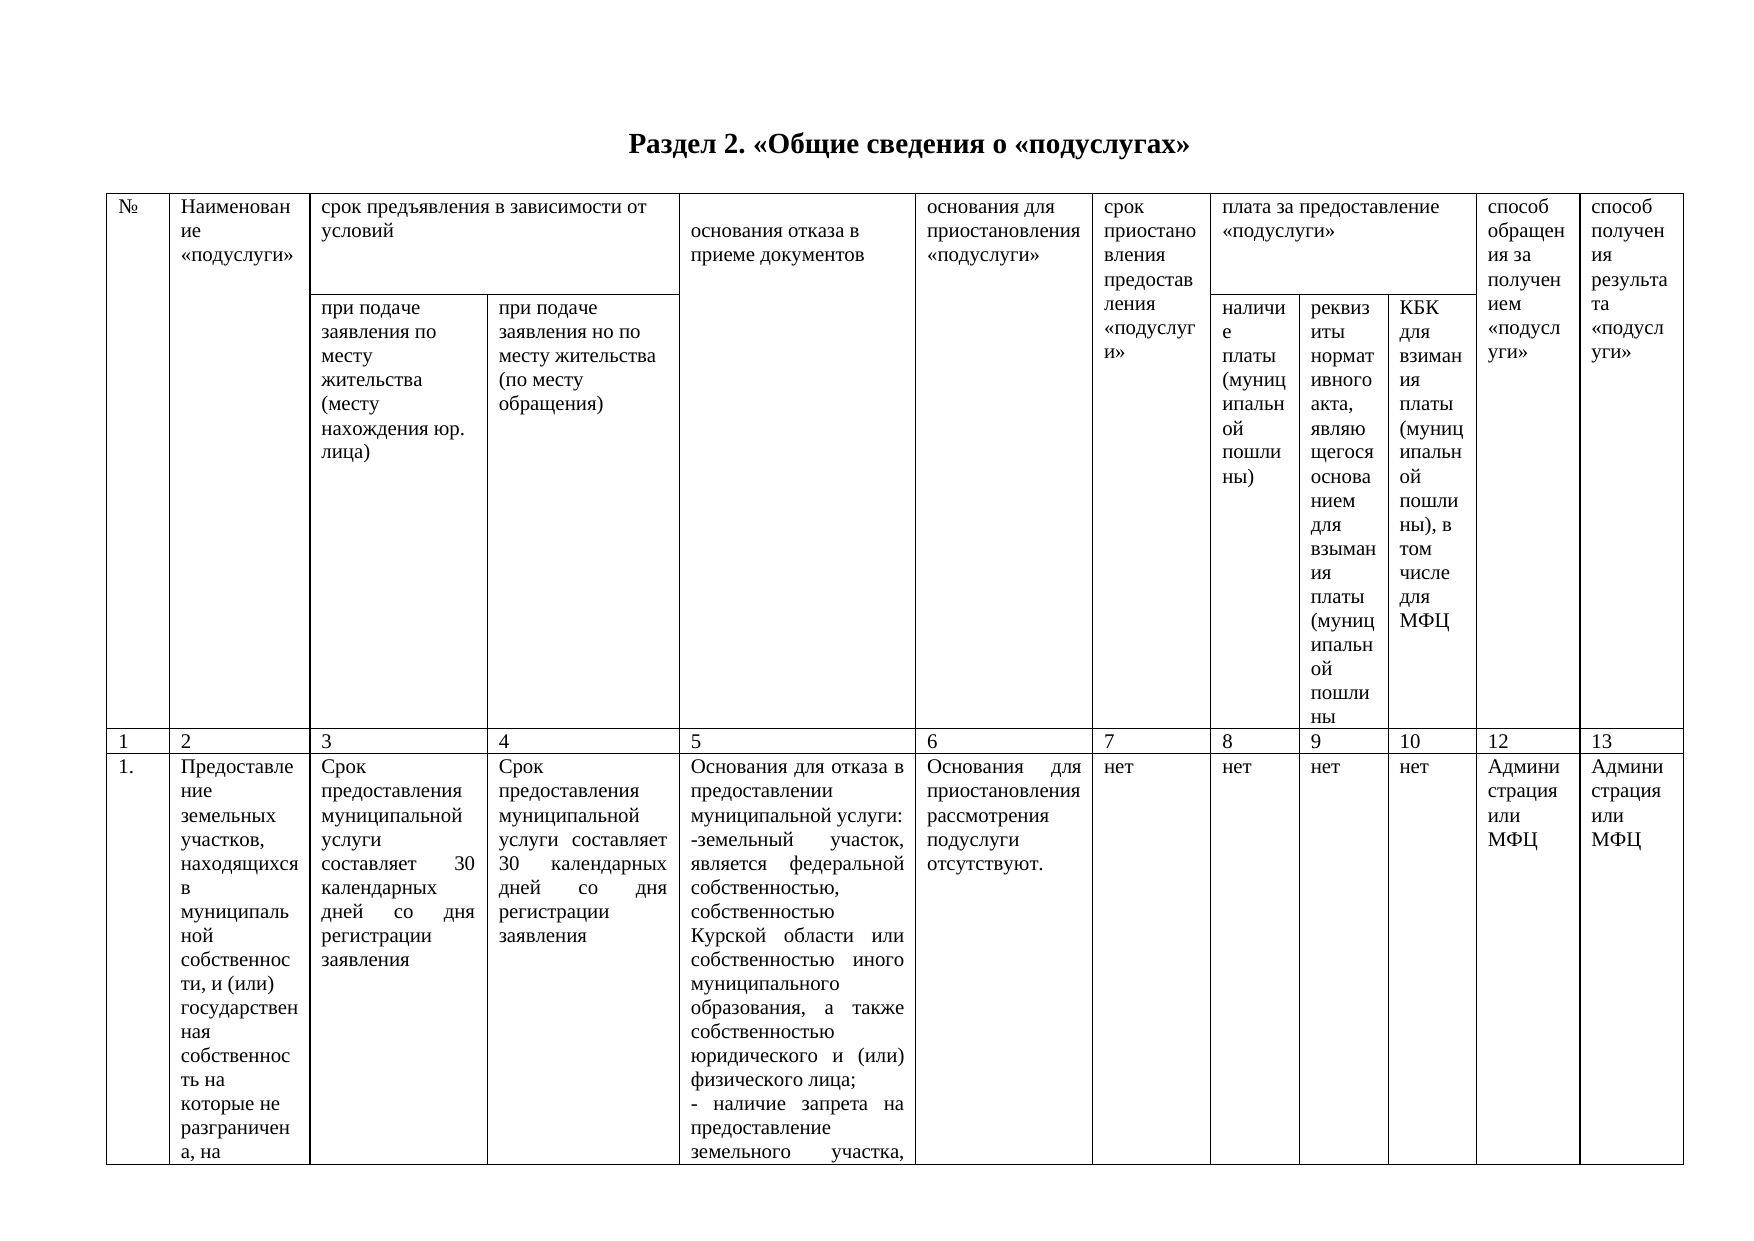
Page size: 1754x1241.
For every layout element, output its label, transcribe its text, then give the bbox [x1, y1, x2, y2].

table_header № [107, 194, 169, 728]
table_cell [680, 754, 915, 1163]
table_header Наименование «подуслуги» [170, 194, 309, 728]
table_cell 4 [488, 729, 679, 753]
table_cell 3 [311, 729, 487, 753]
table_header способ получения результата «подуслуги» [1581, 194, 1683, 728]
table_header основания отказа в приеме документов [680, 194, 915, 728]
table_header срок приостановления предоставления «подуслуги» [1093, 194, 1210, 728]
table_cell при подаче заявления по месту жительства (месту нахождения юр. лица) [311, 295, 487, 728]
text Раздел 2. «Общие сведения о «подуслугах» [118, 126, 1701, 160]
table_cell 9 [1300, 729, 1388, 753]
table_header срок предъявления в зависимости от условий [311, 194, 679, 294]
table_cell 7 [1093, 729, 1210, 753]
table_cell 1 [107, 729, 169, 753]
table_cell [311, 754, 487, 1163]
table_cell 12 [1477, 729, 1579, 753]
table_cell 8 [1211, 729, 1299, 753]
table_cell 13 [1581, 729, 1683, 753]
table_cell нет [1211, 754, 1299, 1163]
table_cell 10 [1389, 729, 1476, 753]
table_header способ обращения за получением «подуслуги» [1477, 194, 1579, 728]
table_cell реквизиты нормативного акта, являющегося основанием для взымания платы (муниципальной пошлины [1300, 295, 1388, 728]
table_cell нет [1300, 754, 1388, 1163]
table_cell КБК для взимания платы (муниципальной пошлины), в том числе для МФЦ [1389, 295, 1476, 728]
table_header основания для приостановления «подуслуги» [916, 194, 1092, 728]
table_header плата за предоставление «подуслуги» [1211, 194, 1476, 294]
table_cell нет [1389, 754, 1476, 1163]
table_cell 6 [916, 729, 1092, 753]
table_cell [1477, 754, 1579, 1163]
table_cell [170, 754, 309, 1163]
table_cell наличие платы (муниципальной пошлины) [1211, 295, 1299, 728]
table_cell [916, 754, 1092, 1163]
table_cell нет [1093, 754, 1210, 1163]
table_cell 5 [680, 729, 915, 753]
table_cell при подаче заявления но по месту жительства (по месту обращения) [488, 295, 679, 728]
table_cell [1581, 754, 1683, 1163]
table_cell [488, 754, 679, 1163]
table_cell 1. [107, 754, 169, 1163]
table_cell 2 [170, 729, 309, 753]
